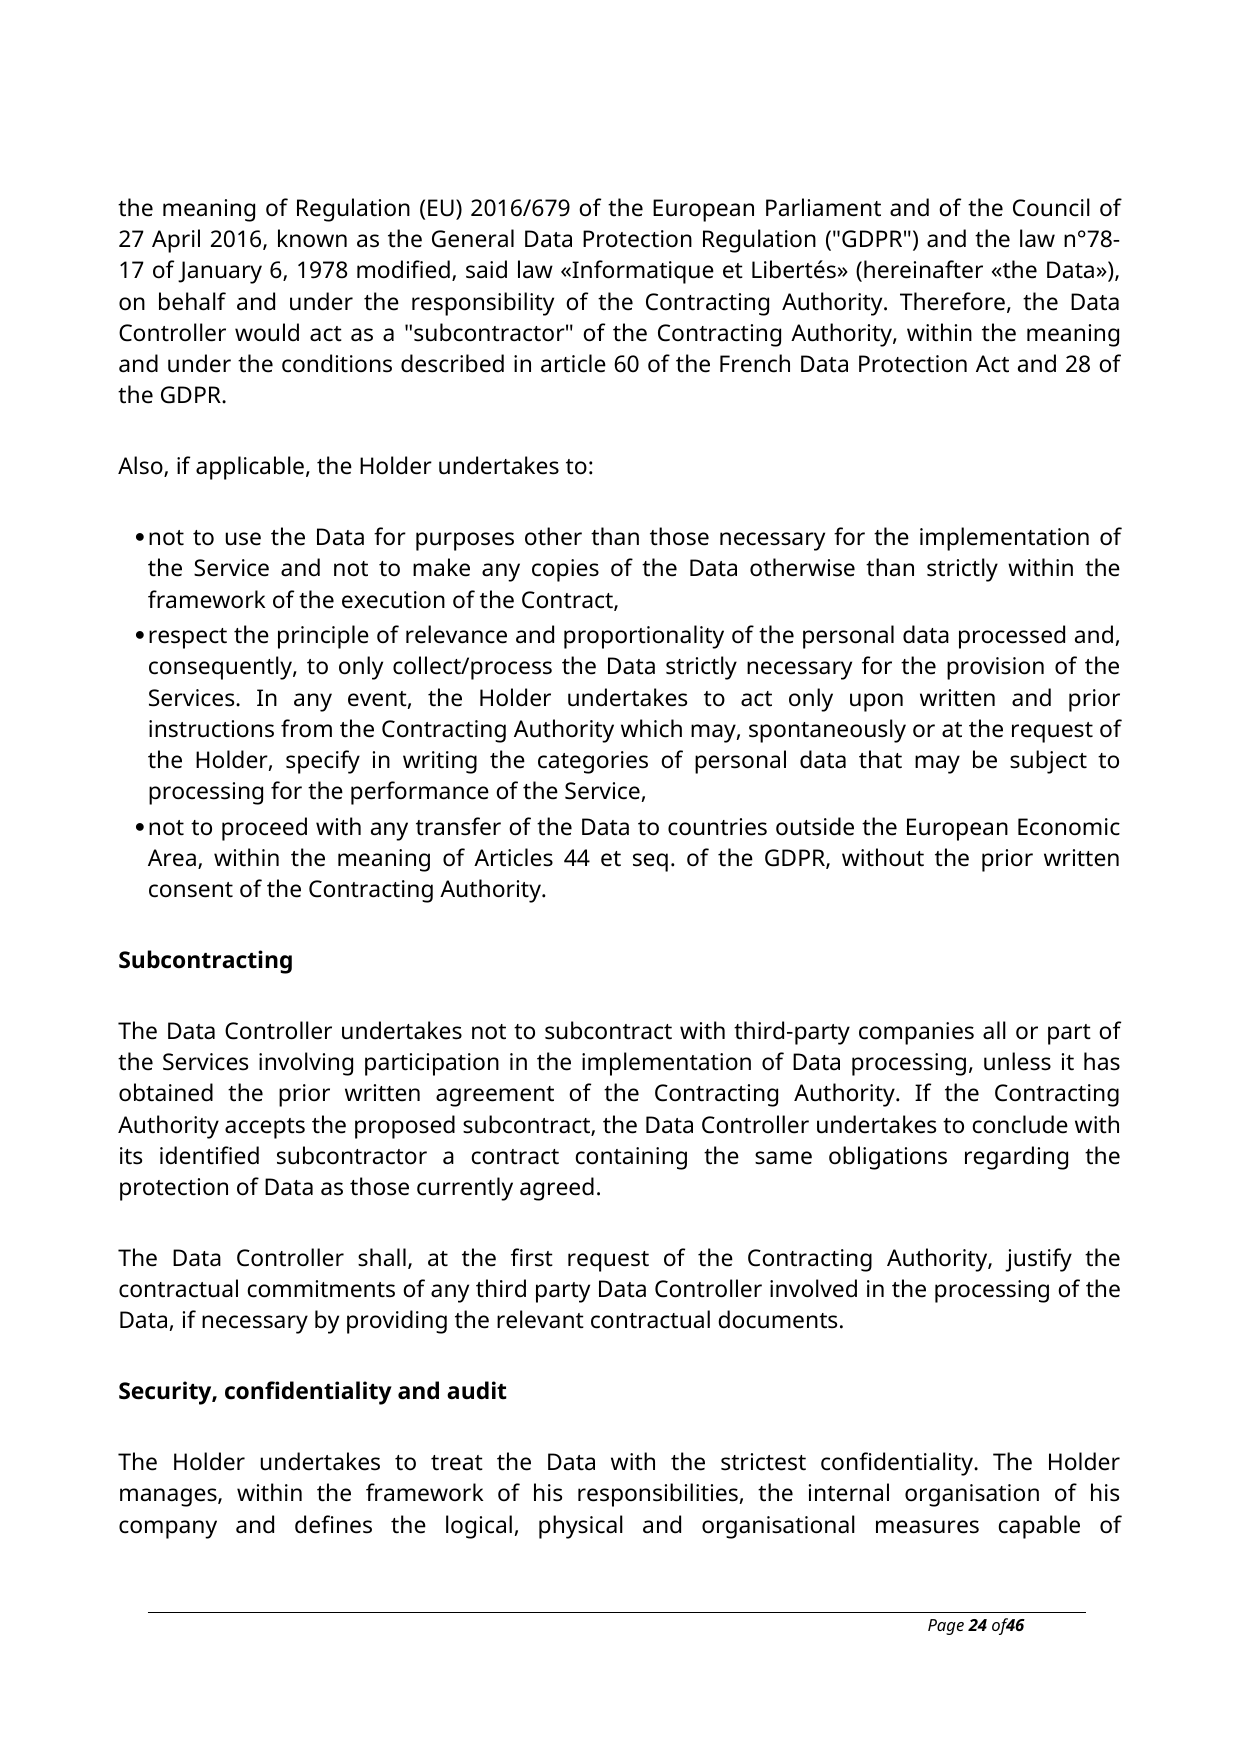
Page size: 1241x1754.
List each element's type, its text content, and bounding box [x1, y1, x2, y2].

list not to proceed with any transfer of the Data to countries outside the European Economic Area, within the meaning of Articles 44 et seq. of the GDPR, without the prior written consent of the Contracting Authority. [136, 811, 1122, 904]
text The Data Controller shall, at the first request of the Contracting Authority, justify the contractual commitments of any third party Data Controller involved in the processing of the Data, if necessary by providing the relevant contractual documents. [118, 1242, 1122, 1336]
list respect the principle of relevance and proportionality of the personal data processed and, consequently, to only collect/process the Data strictly necessary for the provision of the Services. In any event, the Holder undertakes to act only upon written and prior instructions from the Contracting Authority which may, spontaneously or at the request of the Holder, specify in writing the categories of personal data that may be subject to processing for the performance of the Service, [136, 619, 1122, 807]
text The Data Controller undertakes not to subcontract with third-party companies all or part of the Services involving participation in the implementation of Data processing, unless it has obtained the prior written agreement of the Contracting Authority. If the Contracting Authority accepts the proposed subcontract, the Data Controller undertakes to conclude with its identified subcontractor a contract containing the same obligations regarding the protection of Data as those currently agreed. [118, 1015, 1122, 1202]
list not to use the Data for purposes other than those necessary for the implementation of the Service and not to make any copies of the Data otherwise than strictly within the framework of the execution of the Contract, [136, 521, 1122, 615]
text Also, if applicable, the Holder undertakes to: [118, 450, 1122, 482]
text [118, 192, 1122, 411]
text Security, confidentiality and audit [118, 1375, 1122, 1407]
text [118, 1446, 1122, 1540]
text Subcontracting [118, 944, 1122, 975]
